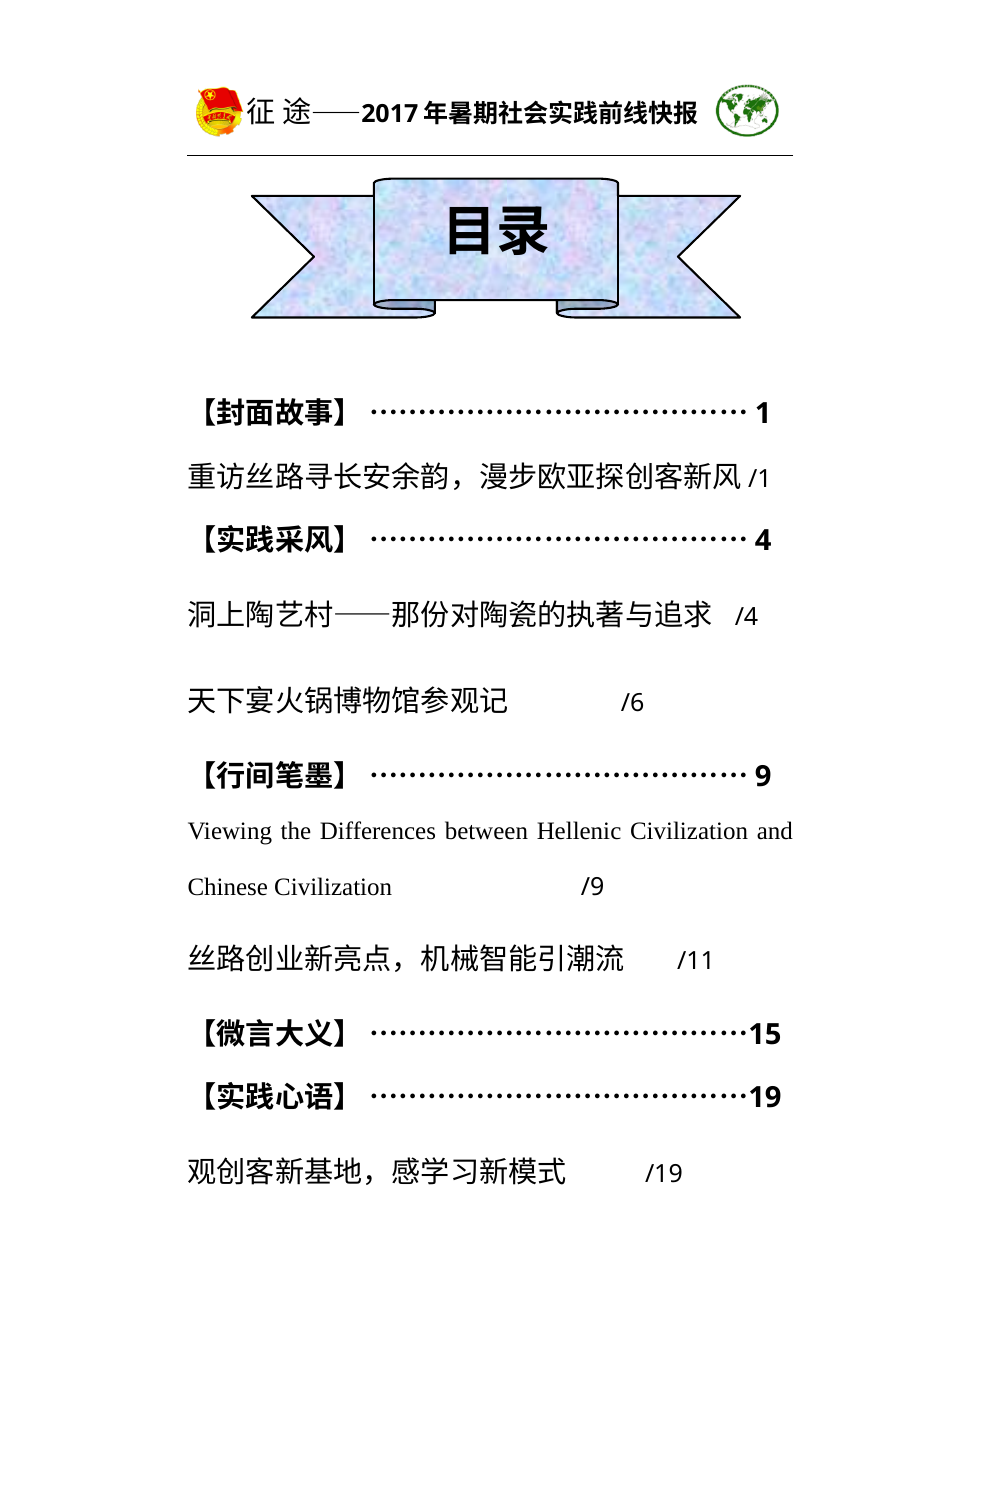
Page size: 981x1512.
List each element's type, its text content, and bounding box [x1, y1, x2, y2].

picture [560, 197, 736, 316]
text 【实践心语】 …………………………………19 [187, 1074, 793, 1116]
picture [376, 302, 433, 309]
text Viewing the Differences between Hellenic Civilization and Chinese Civilization /9 [187, 816, 793, 904]
picture [702, 65, 785, 152]
text 【微言大义】 …………………………………15 [187, 1010, 793, 1053]
text 【实践采风】 ………………………………… 4 [187, 517, 793, 559]
text 丝路创业新亮点，机械智能引潮流 /11 [187, 924, 793, 989]
text 洞上陶艺村——那份对陶瓷的执著与追求 /4 [187, 580, 793, 645]
picture [375, 180, 617, 301]
text 【封面故事】 ………………………………… 1 [187, 390, 793, 432]
picture [256, 197, 432, 316]
text 天下宴火锅博物馆参观记 /6 [187, 666, 793, 731]
text 重访丝路寻长安余韵，漫步欧亚探创客新风 /1 [187, 453, 793, 496]
picture [559, 302, 615, 309]
text 观创客新基地，感学习新模式 /19 [187, 1137, 793, 1202]
picture [194, 86, 244, 137]
text 【行间笔墨】 ………………………………… 9 [187, 753, 793, 795]
